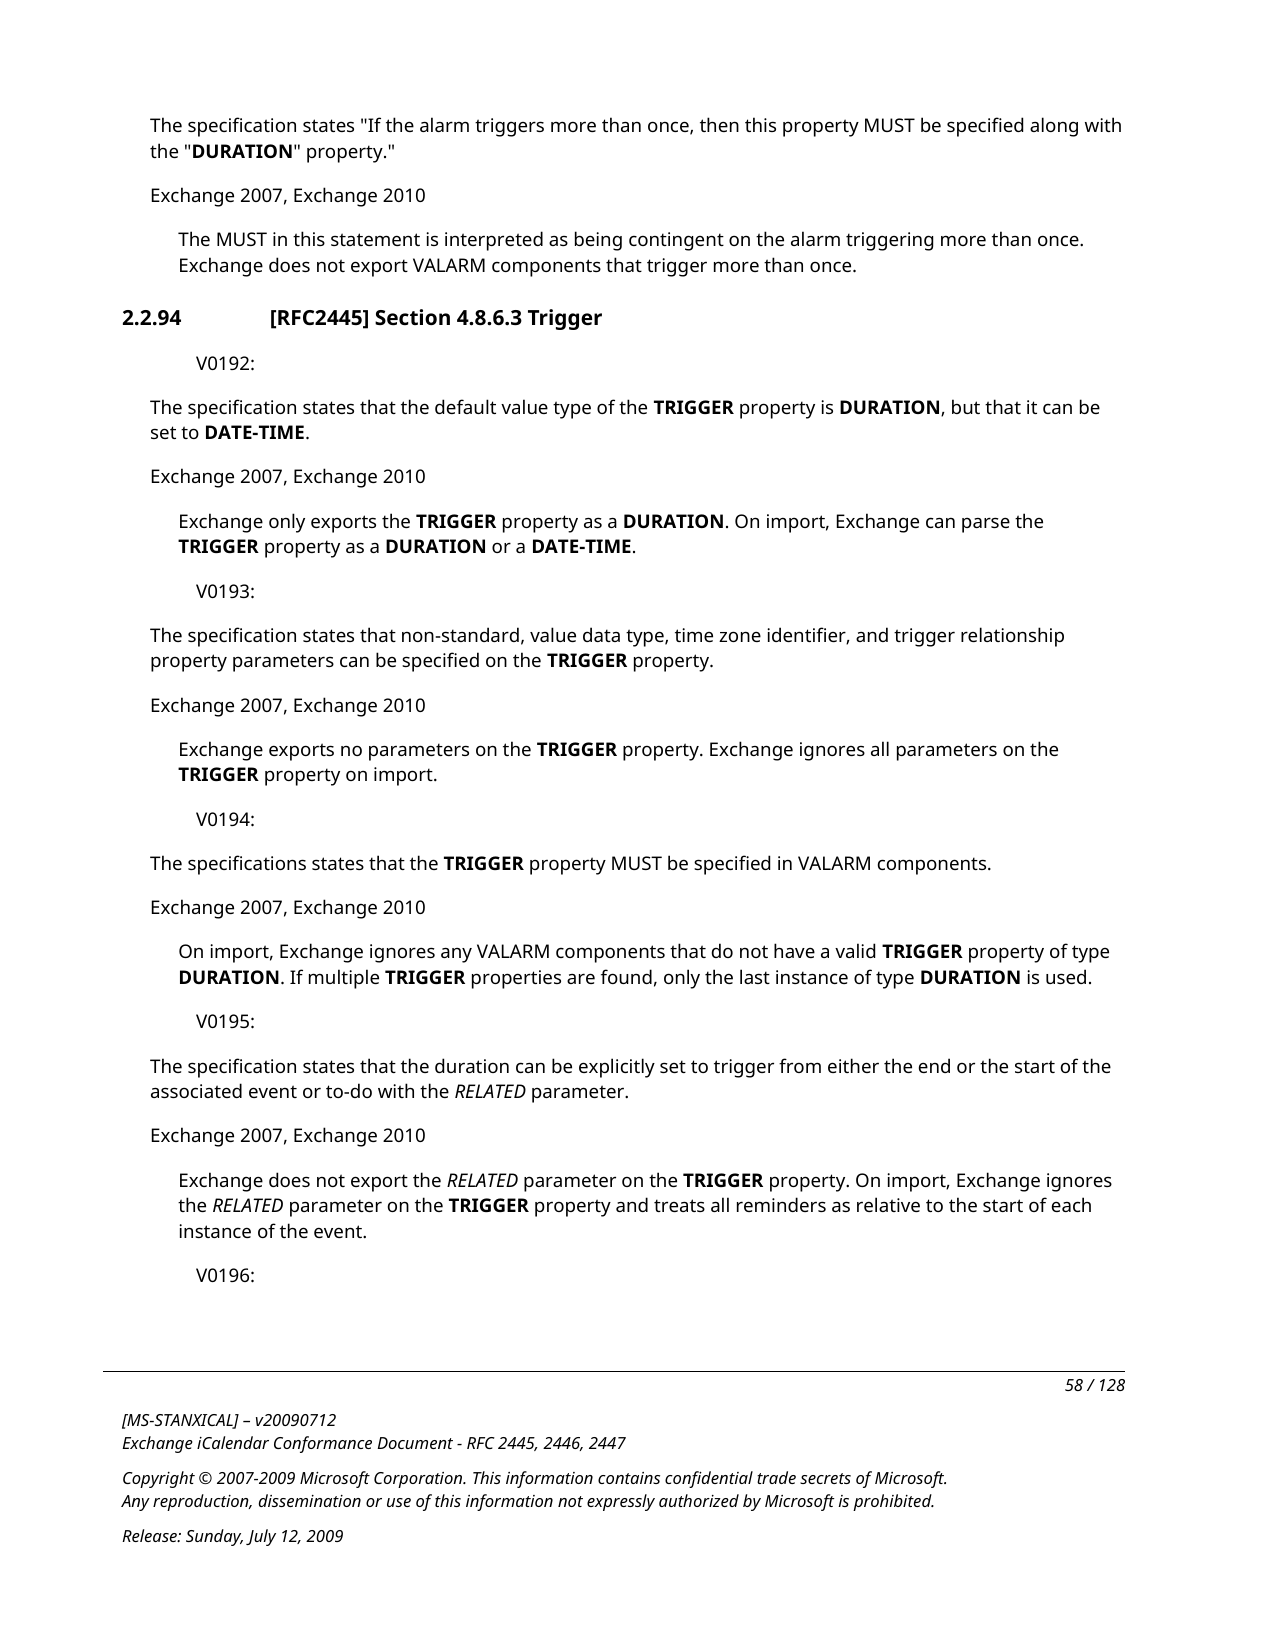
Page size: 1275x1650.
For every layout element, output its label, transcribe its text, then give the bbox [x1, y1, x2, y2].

text V0195: [122, 1009, 1125, 1034]
list On import, Exchange ignores any VALARM components that do not have a valid TRIGGER property of type DURATION. If multiple TRIGGER properties are found, only the last instance of type DURATION is used. [141, 939, 1125, 990]
list Exchange exports no parameters on the TRIGGER property. Exchange ignores all parameters on the TRIGGER property on import. [141, 736, 1125, 787]
text V0196: [122, 1262, 1125, 1288]
list Exchange only exports the TRIGGER property as a DURATION. On import, Exchange can parse the TRIGGER property as a DURATION or a DATE-TIME. [141, 508, 1125, 559]
text V0193: [122, 578, 1125, 603]
list Exchange 2007, Exchange 2010 [112, 692, 1125, 717]
list Exchange does not export the RELATED parameter on the TRIGGER property. On import, Exchange ignores the RELATED parameter on the TRIGGER property and treats all reminders as relative to the start of each instance of the event. [141, 1167, 1125, 1243]
text V0194: [122, 806, 1125, 832]
list The specification states that non-standard, value data type, time zone identifier, and trigger relationship property parameters can be specified on the TRIGGER property. [112, 622, 1125, 673]
list Exchange 2007, Exchange 2010 [112, 182, 1125, 208]
list Exchange 2007, Exchange 2010 [112, 464, 1125, 489]
text V0192: [122, 350, 1125, 375]
list Exchange 2007, Exchange 2010 [112, 894, 1125, 920]
list The specification states "If the alarm triggers more than once, then this property MUST be specified along with the "DURATION" property." [112, 112, 1125, 163]
list Exchange 2007, Exchange 2010 [112, 1123, 1125, 1148]
list The specifications states that the TRIGGER property MUST be specified in VALARM components. [112, 850, 1125, 876]
list The specification states that the duration can be explicitly set to trigger from either the end or the start of the associated event or to-do with the RELATED parameter. [112, 1053, 1125, 1104]
list The MUST in this statement is interpreted as being contingent on the alarm triggering more than once. Exchange does not export VALARM components that trigger more than once. [141, 227, 1125, 278]
list The specification states that the default value type of the TRIGGER property is DURATION, but that it can be set to DATE-TIME. [112, 394, 1125, 445]
subtitle [RFC2445] Section 4.8.6.3 Trigger [122, 303, 1125, 331]
